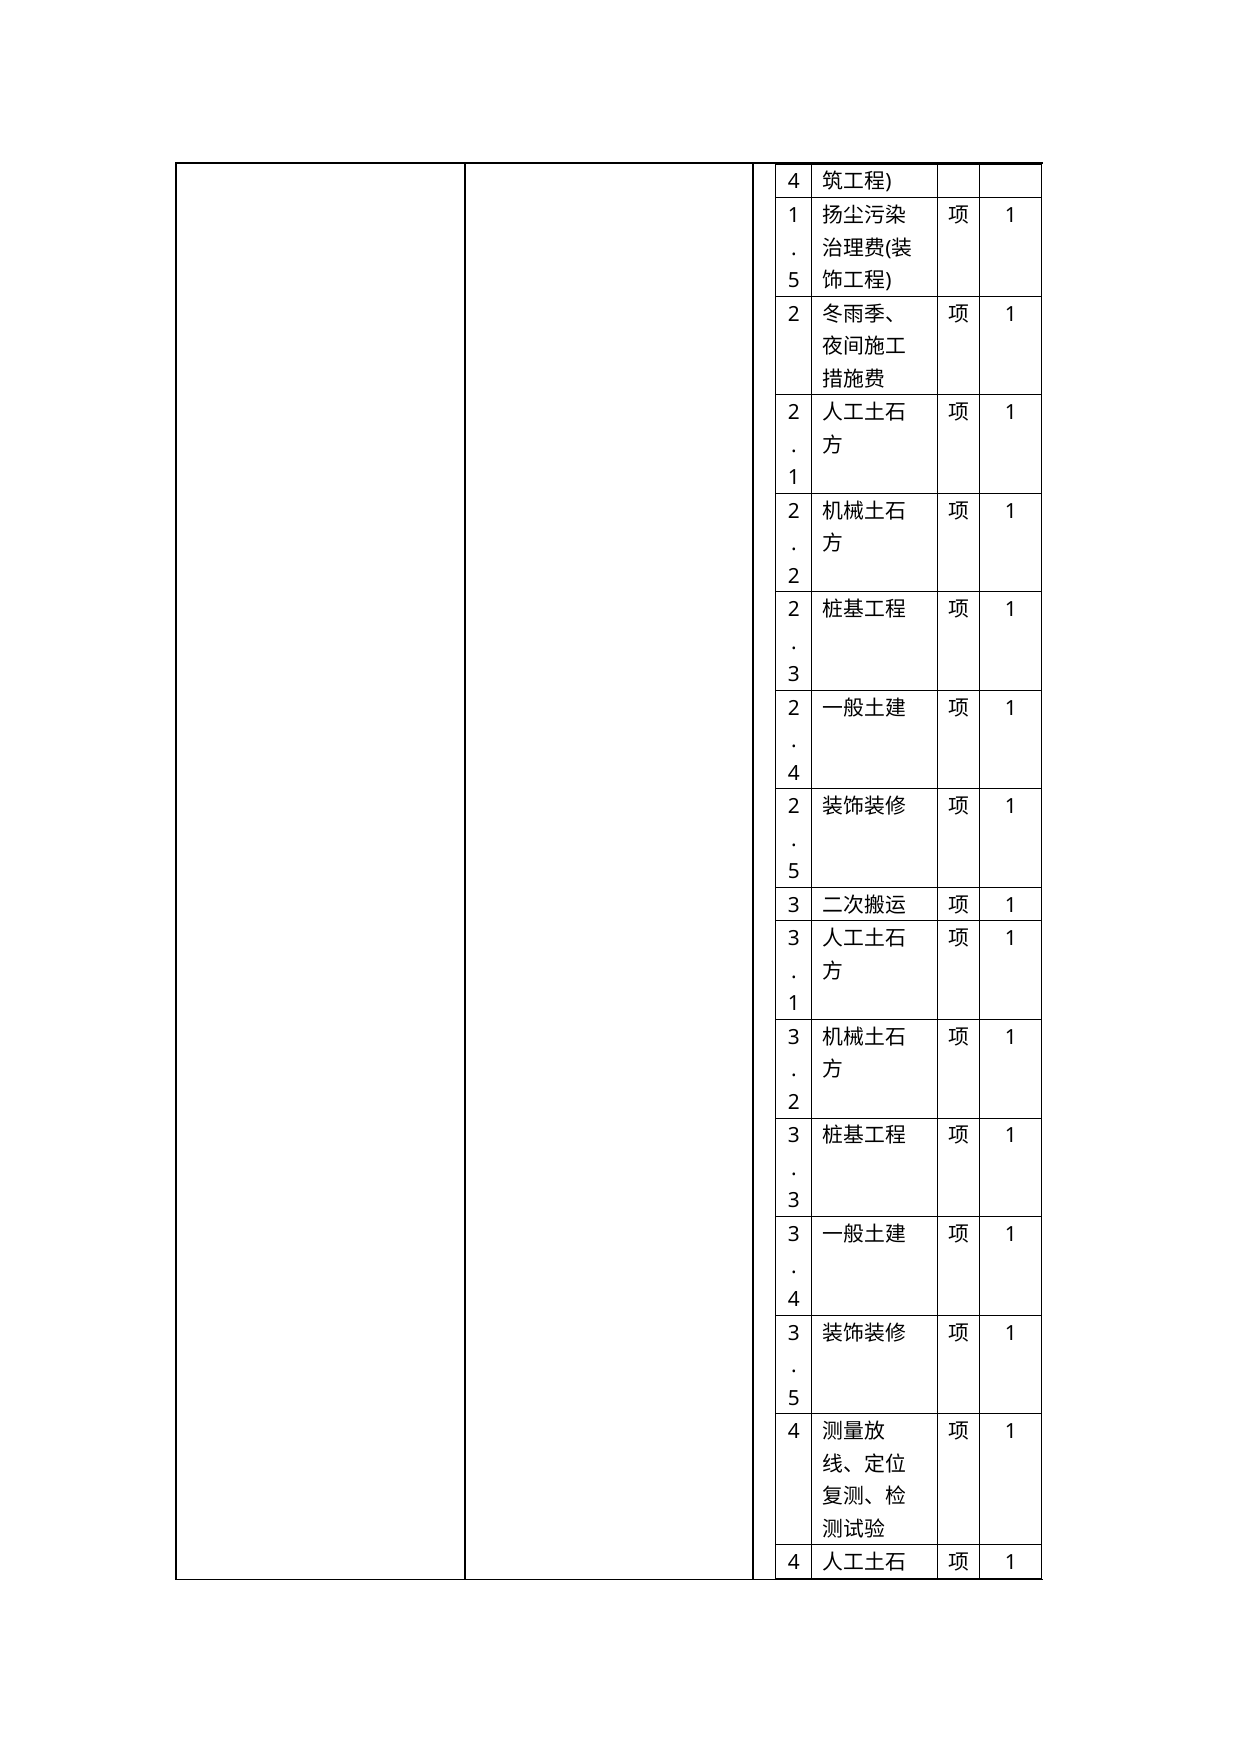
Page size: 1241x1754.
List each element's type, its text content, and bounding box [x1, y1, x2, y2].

table_cell 1 [466, 164, 752, 1579]
table_cell [177, 164, 464, 1579]
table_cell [754, 164, 775, 1579]
